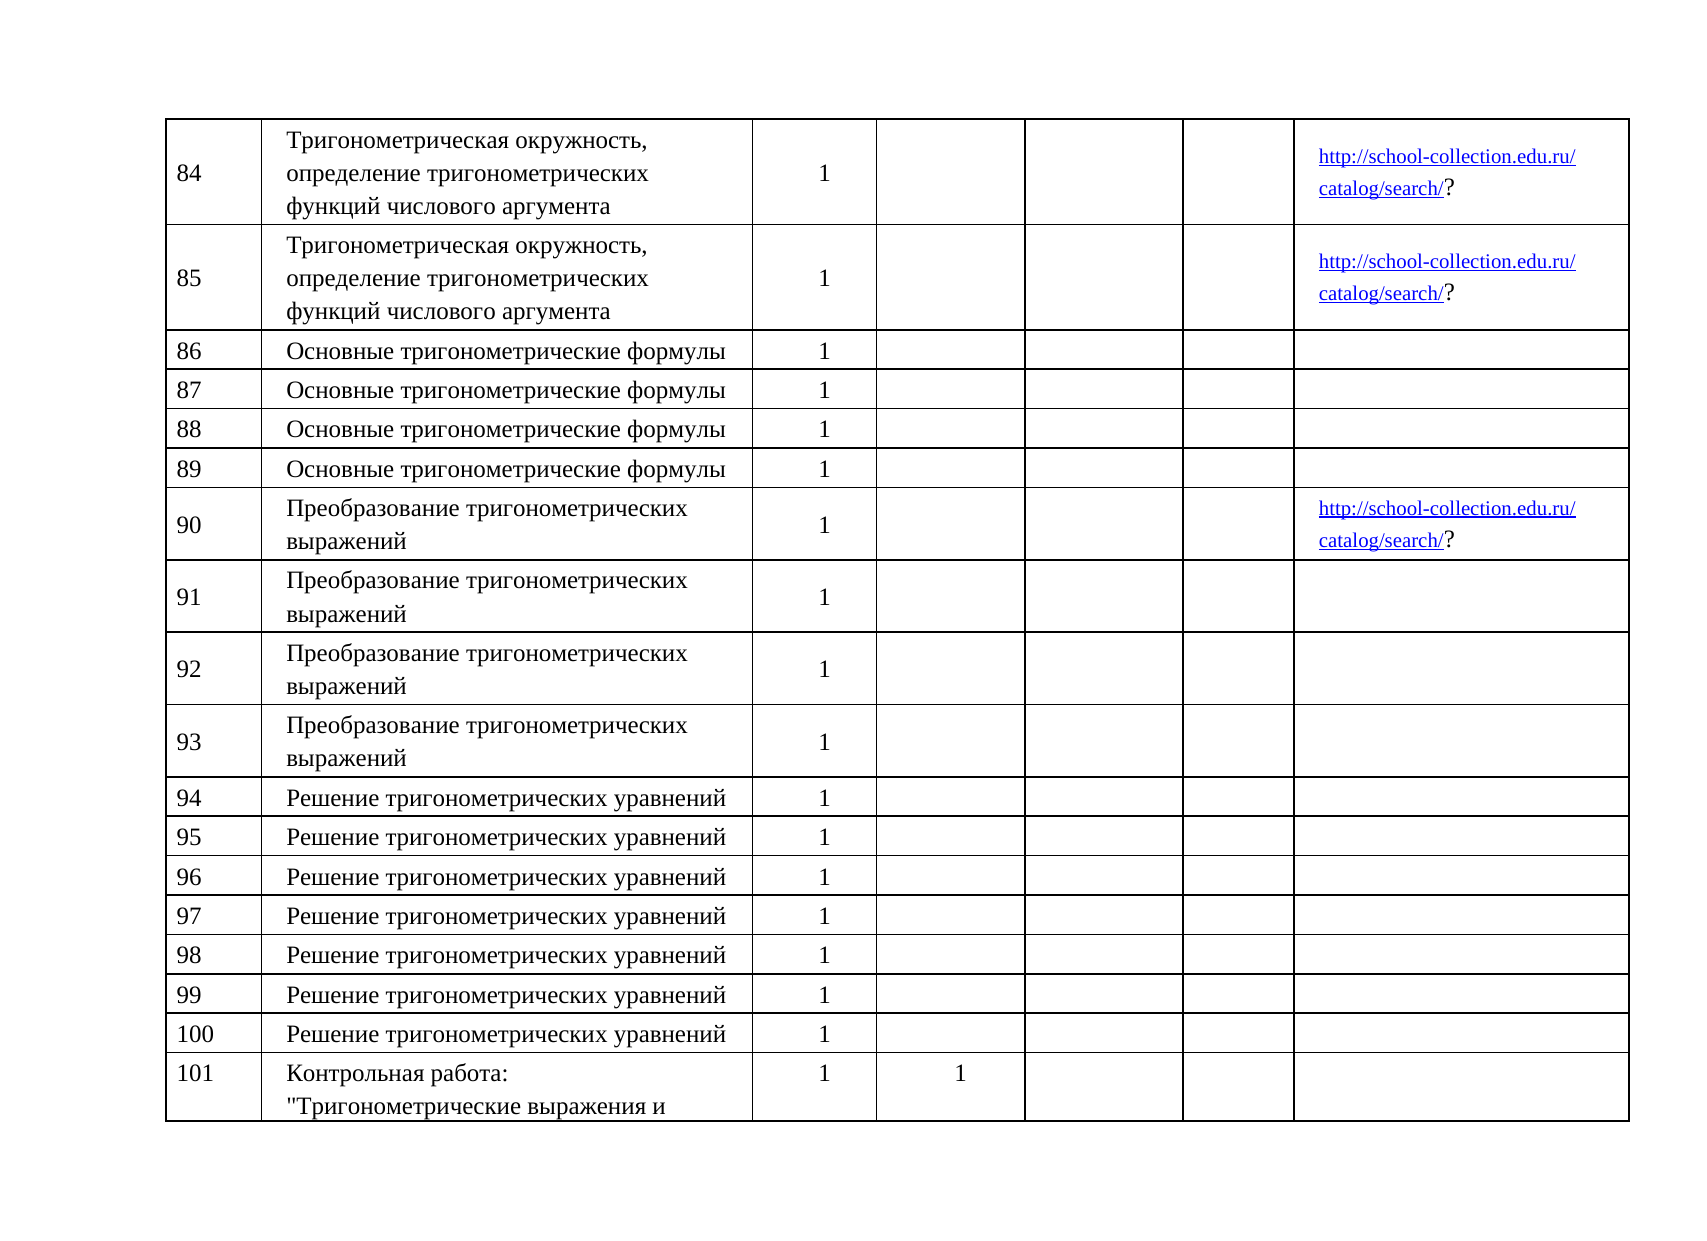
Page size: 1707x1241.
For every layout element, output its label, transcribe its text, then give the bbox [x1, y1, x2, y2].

table_cell [1026, 1053, 1182, 1120]
table_cell http://school-collection.edu.ru/catalog/search/? [1295, 488, 1628, 559]
table_cell 92 [167, 633, 261, 704]
table_cell [877, 705, 1024, 776]
table_cell [1184, 1014, 1293, 1052]
table_cell Преобразование тригонометрических выражений [262, 705, 752, 776]
table_cell Решение тригонометрических уравнений [262, 1014, 752, 1052]
table_cell 1 [753, 1053, 876, 1120]
table_cell 1 [753, 488, 876, 559]
table_cell [1295, 331, 1628, 368]
table_cell [877, 409, 1024, 447]
table_cell http://school-collection.edu.ru/catalog/search/? [1295, 225, 1628, 329]
table_cell [1295, 370, 1628, 408]
table_cell Преобразование тригонометрических выражений [262, 561, 752, 631]
table_cell http://school-collection.edu.ru/catalog/search/? [1295, 120, 1628, 223]
table_cell [1295, 1014, 1628, 1052]
table_cell [877, 975, 1024, 1012]
table_cell [1026, 896, 1182, 933]
table_cell 97 [167, 896, 261, 933]
table_cell [877, 817, 1024, 855]
table_cell 1 [753, 817, 876, 855]
table_cell Основные тригонометрические формулы [262, 331, 752, 368]
table_cell [1026, 409, 1182, 447]
table_cell Решение тригонометрических уравнений [262, 817, 752, 855]
table_cell 84 [167, 120, 261, 223]
table_cell [877, 120, 1024, 223]
table_cell [1184, 935, 1293, 973]
table_cell [1026, 561, 1182, 631]
table_cell 1 [753, 778, 876, 815]
table_cell 94 [167, 778, 261, 815]
table_cell 1 [753, 633, 876, 704]
table_cell [877, 856, 1024, 894]
table_cell [877, 370, 1024, 408]
table_cell [1295, 633, 1628, 704]
table_cell Решение тригонометрических уравнений [262, 896, 752, 933]
table_cell 1 [753, 409, 876, 447]
table_cell Решение тригонометрических уравнений [262, 935, 752, 973]
table_cell [877, 449, 1024, 486]
table_cell [1184, 705, 1293, 776]
table_cell Решение тригонометрических уравнений [262, 856, 752, 894]
table_cell [1026, 488, 1182, 559]
table_cell [1026, 331, 1182, 368]
table_cell 1 [753, 705, 876, 776]
table_cell [1184, 975, 1293, 1012]
table_cell [1026, 817, 1182, 855]
table_cell 1 [753, 896, 876, 933]
table_cell [877, 488, 1024, 559]
table_cell 95 [167, 817, 261, 855]
table_cell [1026, 120, 1182, 223]
table_cell [877, 1014, 1024, 1052]
table_cell [1026, 935, 1182, 973]
table_cell [1184, 778, 1293, 815]
table_cell 1 [753, 975, 876, 1012]
table_cell Решение тригонометрических уравнений [262, 975, 752, 1012]
table_cell Тригонометрическая окружность, определение тригонометрических функций числового аргумента [262, 120, 752, 223]
table_cell [1026, 449, 1182, 486]
table_cell 1 [753, 856, 876, 894]
table_cell 101 [167, 1053, 261, 1120]
table_cell [1184, 633, 1293, 704]
table_cell [1295, 561, 1628, 631]
table_cell 93 [167, 705, 261, 776]
table_cell [1184, 120, 1293, 223]
table_cell [1295, 409, 1628, 447]
table_cell [877, 331, 1024, 368]
table_cell [1184, 449, 1293, 486]
table_cell [877, 633, 1024, 704]
table_cell Решение тригонометрических уравнений [262, 778, 752, 815]
table_cell [1026, 705, 1182, 776]
table_cell [1295, 935, 1628, 973]
table_cell [1026, 975, 1182, 1012]
table_cell [1184, 561, 1293, 631]
table_cell [1184, 856, 1293, 894]
table_cell 1 [877, 1053, 1024, 1120]
table_cell [1184, 225, 1293, 329]
table_cell [1184, 817, 1293, 855]
table_cell [1184, 488, 1293, 559]
table_cell Основные тригонометрические формулы [262, 449, 752, 486]
table_cell 100 [167, 1014, 261, 1052]
table_cell [1026, 225, 1182, 329]
table_cell [1295, 856, 1628, 894]
table_cell [1295, 896, 1628, 933]
table_cell [877, 935, 1024, 973]
table_cell [1295, 975, 1628, 1012]
table_cell Основные тригонометрические формулы [262, 409, 752, 447]
table_cell 1 [753, 449, 876, 486]
table_cell [1184, 896, 1293, 933]
table_cell 1 [753, 225, 876, 329]
table_cell 1 [753, 370, 876, 408]
table_cell [1184, 331, 1293, 368]
table_cell 98 [167, 935, 261, 973]
table_cell 1 [753, 935, 876, 973]
table_cell 1 [753, 1014, 876, 1052]
table_cell [1295, 705, 1628, 776]
table_cell 96 [167, 856, 261, 894]
table_cell 86 [167, 331, 261, 368]
table_cell [1026, 1014, 1182, 1052]
table_cell 99 [167, 975, 261, 1012]
table_cell [1295, 1053, 1628, 1120]
table_cell [1026, 778, 1182, 815]
table_cell Основные тригонометрические формулы [262, 370, 752, 408]
table_cell 88 [167, 409, 261, 447]
table_cell 87 [167, 370, 261, 408]
table_cell Тригонометрическая окружность, определение тригонометрических функций числового аргумента [262, 225, 752, 329]
table_cell [877, 778, 1024, 815]
table_cell [1184, 370, 1293, 408]
table_cell 90 [167, 488, 261, 559]
table_cell 1 [753, 120, 876, 223]
table_cell [1295, 778, 1628, 815]
table_cell Преобразование тригонометрических выражений [262, 633, 752, 704]
table_cell [877, 561, 1024, 631]
table_cell [1295, 449, 1628, 486]
table_cell [877, 896, 1024, 933]
table_cell 89 [167, 449, 261, 486]
table_cell [1184, 1053, 1293, 1120]
table_cell 85 [167, 225, 261, 329]
table_cell 1 [753, 331, 876, 368]
table_cell 91 [167, 561, 261, 631]
table_cell [1026, 633, 1182, 704]
table_cell [1295, 817, 1628, 855]
table_cell [877, 225, 1024, 329]
table_cell [1026, 856, 1182, 894]
table_cell 1 [753, 561, 876, 631]
table_cell Преобразование тригонометрических выражений [262, 488, 752, 559]
table_cell [1026, 370, 1182, 408]
table_cell [1184, 409, 1293, 447]
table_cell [262, 1053, 752, 1120]
